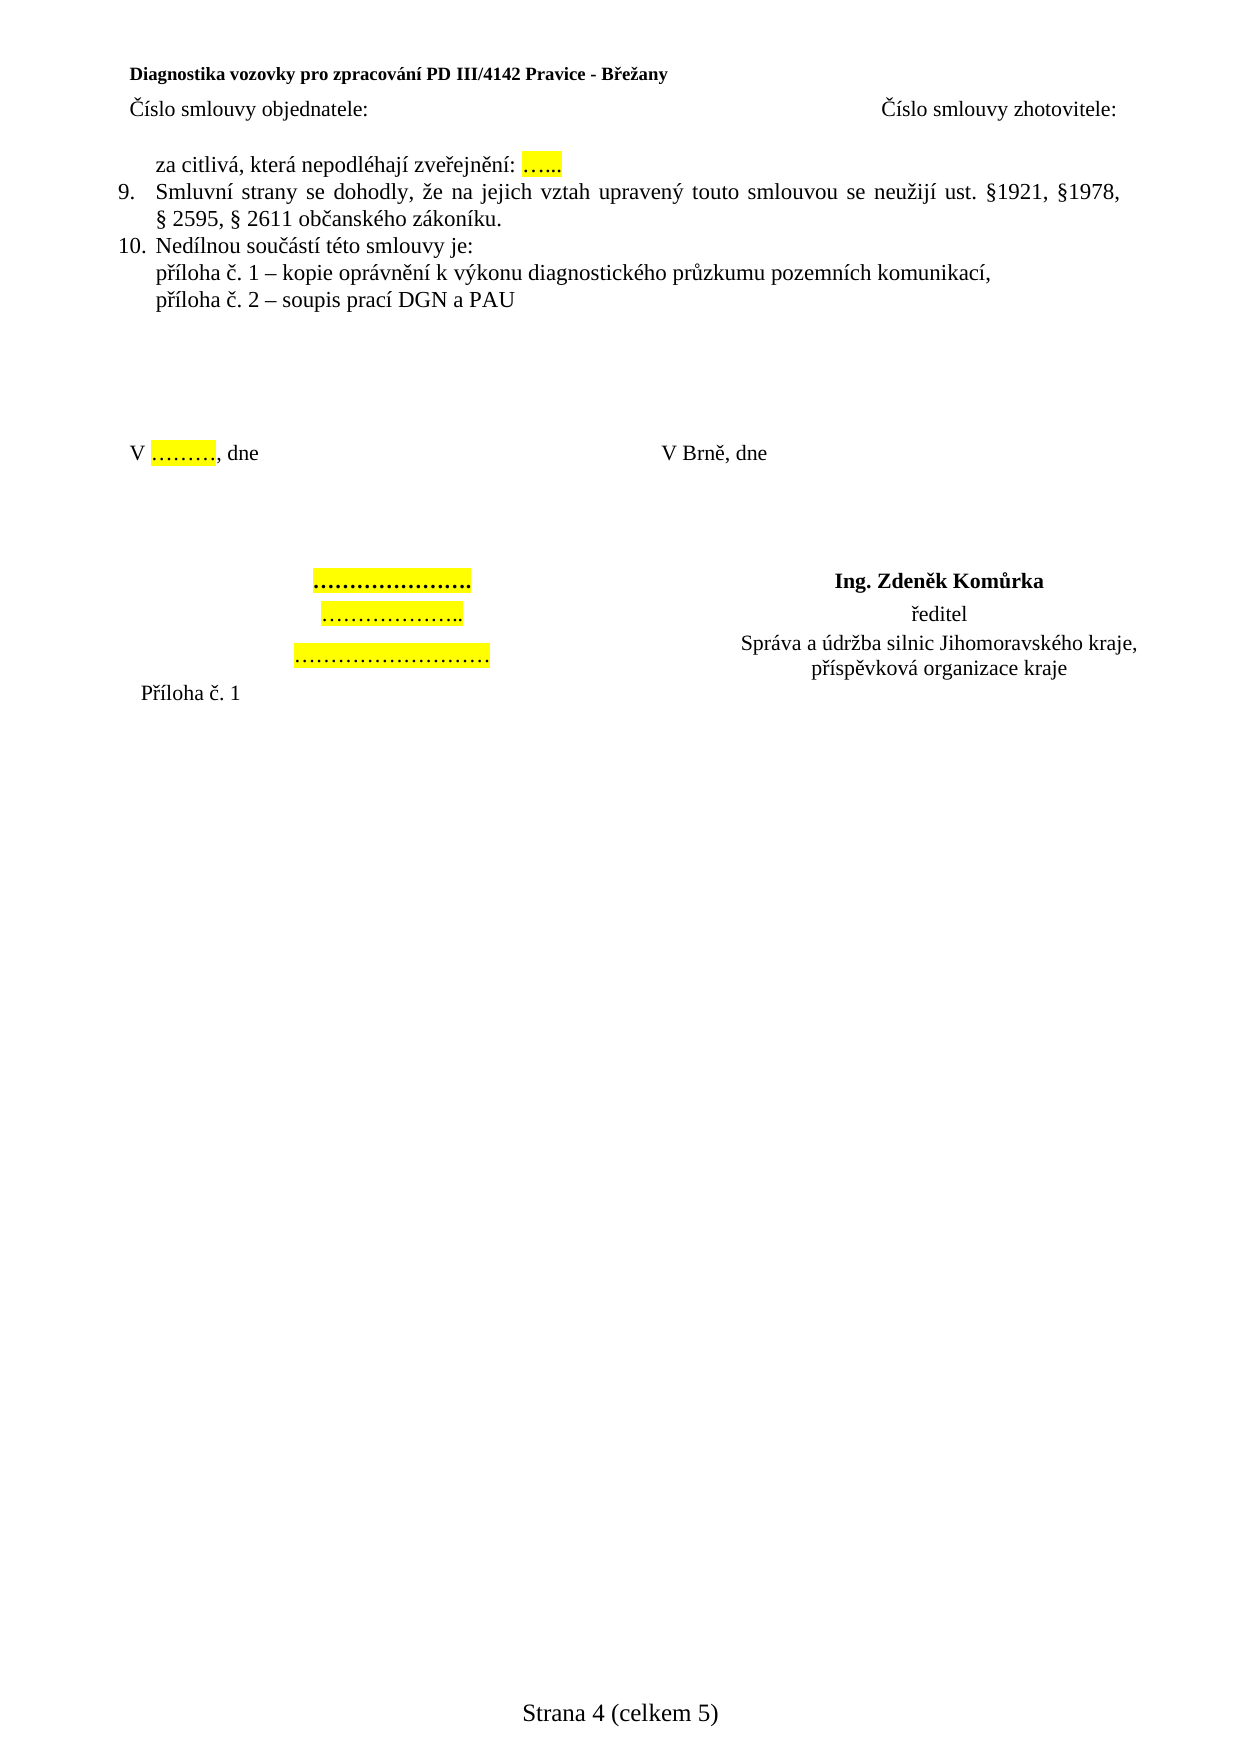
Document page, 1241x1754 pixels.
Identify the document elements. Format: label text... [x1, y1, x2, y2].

text příloha č. 2 – soupis prací DGN a PAU [155, 286, 1122, 313]
list Smluvní strany se dohodly, že na jejich vztah upravený touto smlouvou se neužijí ust. §1921, §1978, § 2595, § 2611 občanského zákoníku. [118, 177, 1122, 232]
list Nedílnou součástí této smlouvy je: [118, 232, 1122, 259]
table_cell Správa a údržba silnic Jihomoravského kraje, příspěvková organizace kraje [666, 630, 1213, 680]
table_cell ……………………… [118, 630, 666, 680]
table_cell ……………….. [118, 597, 666, 630]
table_header V Brně, dne [650, 428, 1182, 478]
table_header Ing. Zdeněk Komůrka [666, 564, 1213, 597]
table_header …………………. [118, 564, 666, 597]
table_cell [129, 680, 1117, 1623]
text příloha č. 1 – kopie oprávnění k výkonu diagnostického průzkumu pozemních komunikací, [155, 259, 1122, 286]
table_cell ředitel [666, 597, 1213, 630]
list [118, 150, 1122, 177]
table_header V ………, dne [118, 428, 650, 478]
